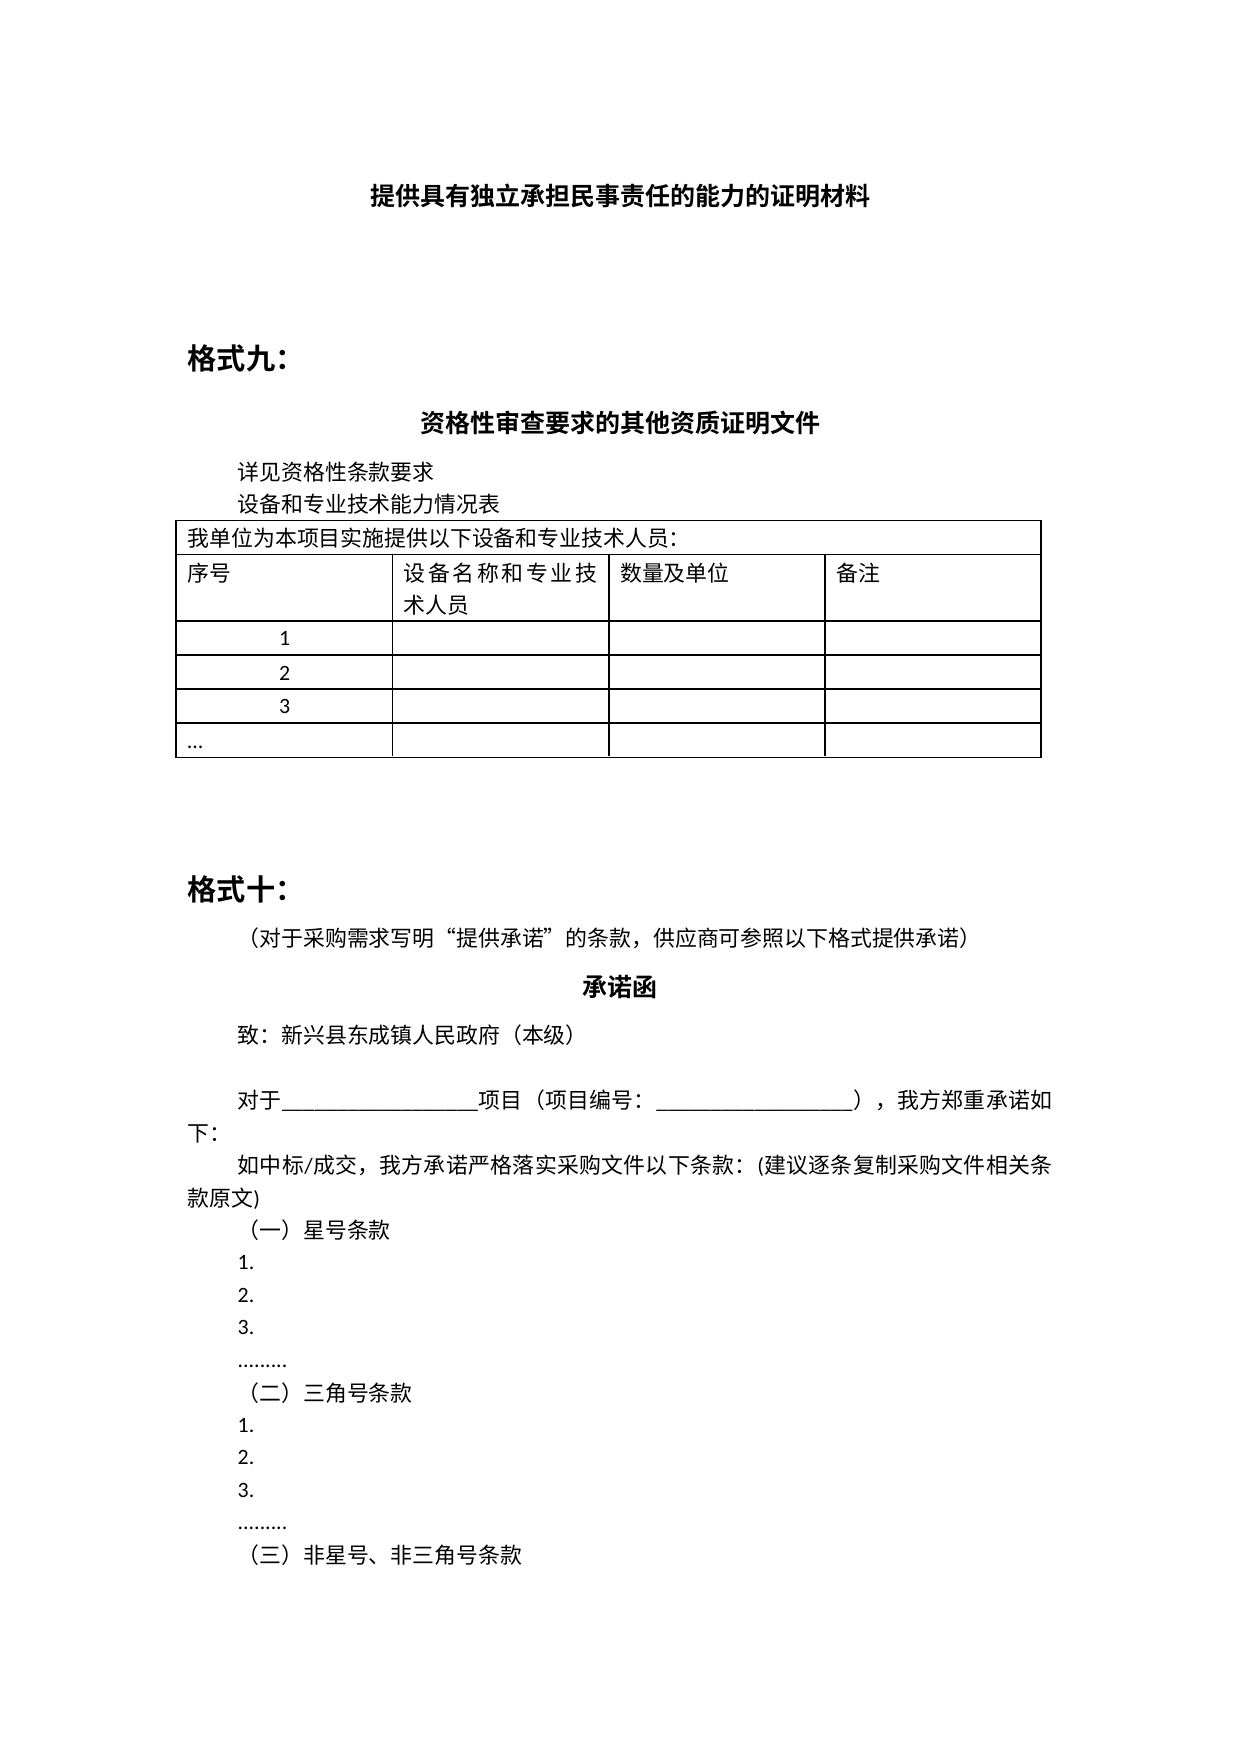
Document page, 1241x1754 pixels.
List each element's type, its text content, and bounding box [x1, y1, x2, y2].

text 3. [187, 1310, 1053, 1343]
text 1. [187, 1245, 1053, 1278]
table_cell [393, 622, 608, 654]
text （三）非星号、非三角号条款 [187, 1538, 1053, 1570]
table_cell 3 [177, 690, 392, 722]
text 2. [187, 1440, 1053, 1473]
text 承诺函 [187, 953, 1053, 1018]
text 如中标/成交，我方承诺严格落实采购文件以下条款：(建议逐条复制采购文件相关条款原文) [187, 1148, 1053, 1213]
table_cell [826, 622, 1040, 654]
table_cell [826, 656, 1040, 688]
table_cell [610, 656, 824, 688]
table_cell 备注 [826, 555, 1040, 620]
text 2. [187, 1278, 1053, 1310]
text 设备和专业技术能力情况表 [187, 487, 1053, 519]
text 致：新兴县东成镇人民政府（本级） [187, 1018, 1053, 1083]
text 格式九： [187, 324, 1053, 389]
table_cell [826, 690, 1040, 722]
text （对于采购需求写明“提供承诺”的条款，供应商可参照以下格式提供承诺） [187, 920, 1053, 953]
table_cell 序号 [177, 555, 392, 620]
table_cell [610, 724, 824, 756]
table_cell [610, 690, 824, 722]
text 详见资格性条款要求 [187, 454, 1053, 487]
text ......... [187, 1343, 1053, 1375]
table_cell [393, 724, 608, 756]
text 提供具有独立承担民事责任的能力的证明材料 [187, 162, 1053, 227]
text （二）三角号条款 [187, 1375, 1053, 1408]
table_cell [610, 622, 824, 654]
text 对于__________________项目（项目编号：__________________），我方郑重承诺如下： [187, 1083, 1053, 1148]
text 1. [187, 1408, 1053, 1440]
table_cell 1 [177, 622, 392, 654]
table_cell 数量及单位 [610, 555, 824, 620]
text ......... [187, 1505, 1053, 1538]
text （一）星号条款 [187, 1213, 1053, 1245]
table_cell [826, 724, 1040, 756]
text 格式十： [187, 855, 1053, 920]
text 3. [187, 1473, 1053, 1505]
table_cell 2 [177, 656, 392, 688]
table_cell [393, 690, 608, 722]
table_cell … [177, 724, 392, 756]
table_header 我单位为本项目实施提供以下设备和专业技术人员： [177, 521, 1040, 553]
table_cell 设备名称和专业技术人员 [393, 555, 608, 620]
table_cell [393, 656, 608, 688]
text 资格性审查要求的其他资质证明文件 [187, 389, 1053, 454]
